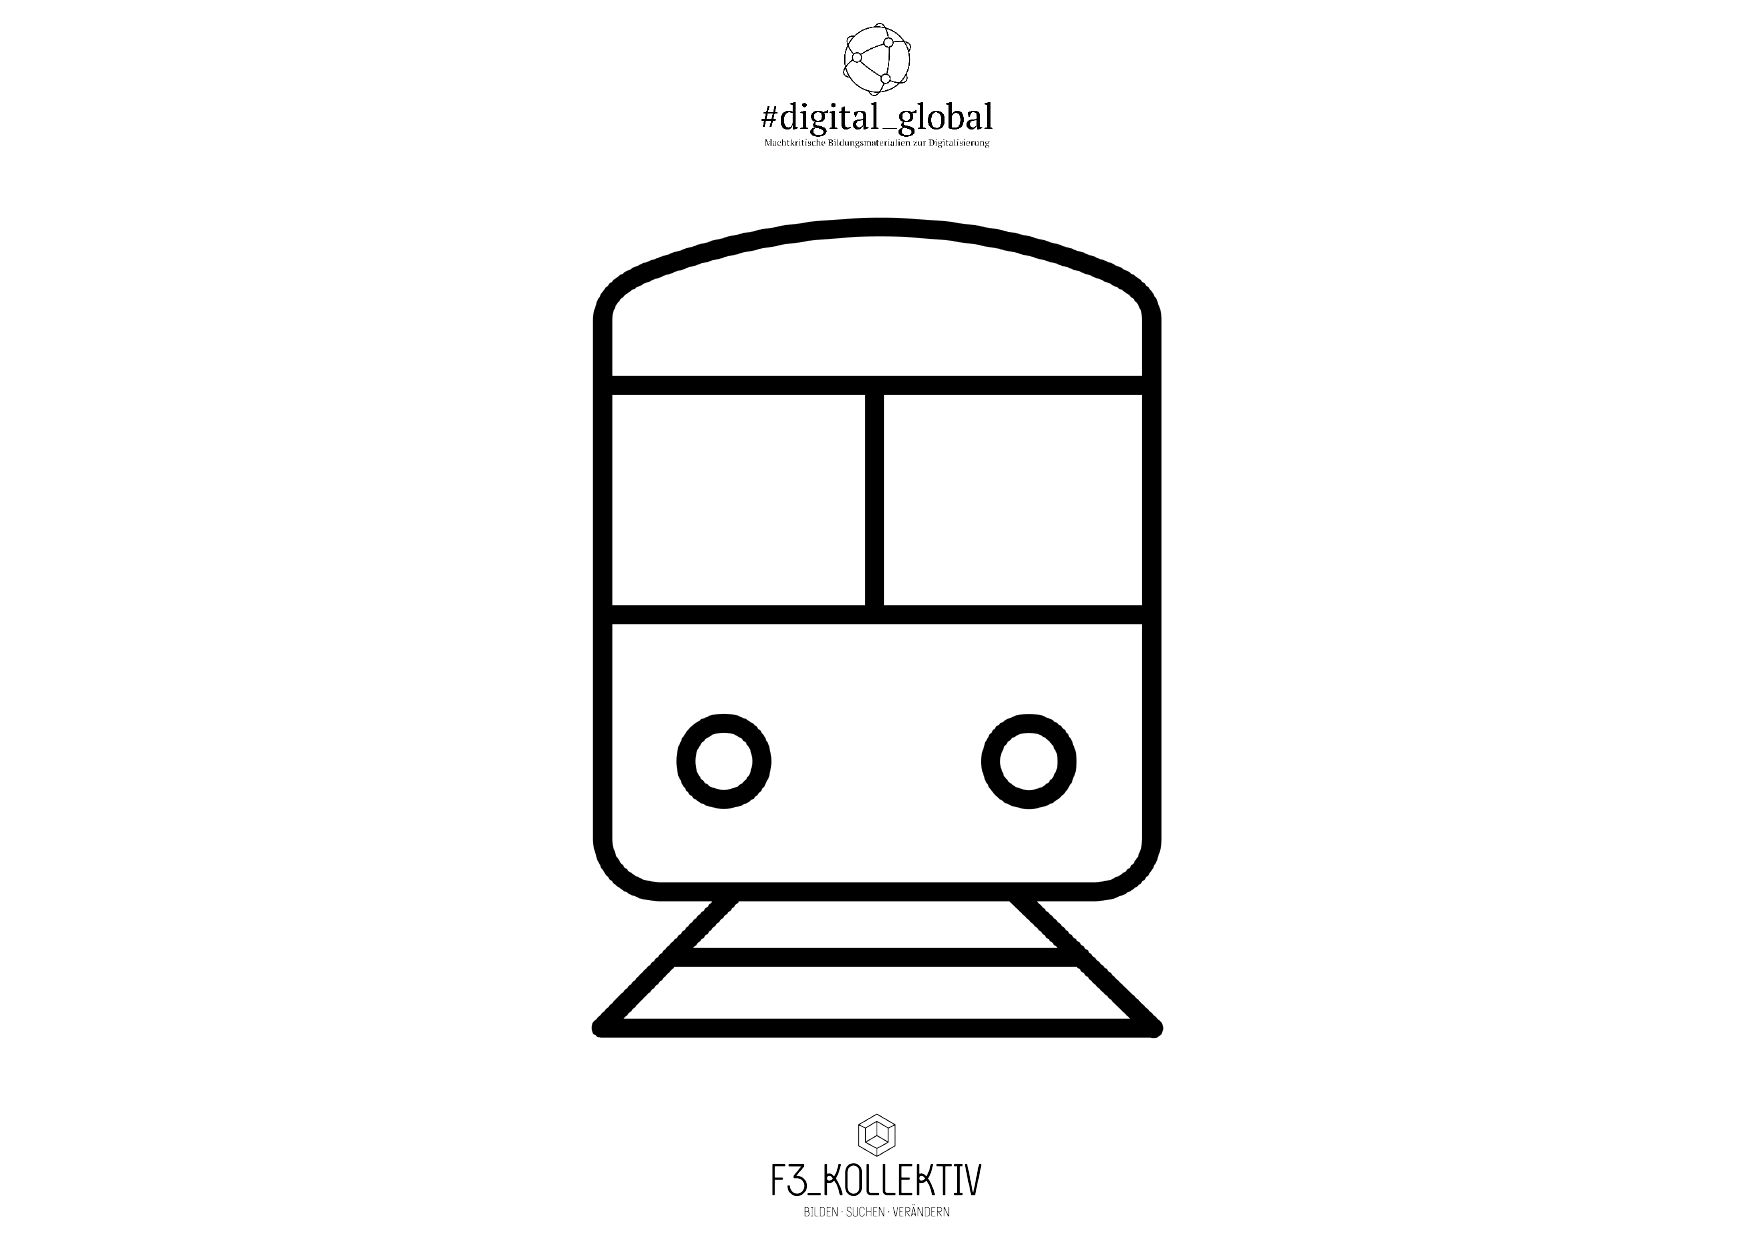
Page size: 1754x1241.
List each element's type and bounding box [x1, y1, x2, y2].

picture [766, 1108, 988, 1223]
picture [401, 16, 1353, 1104]
